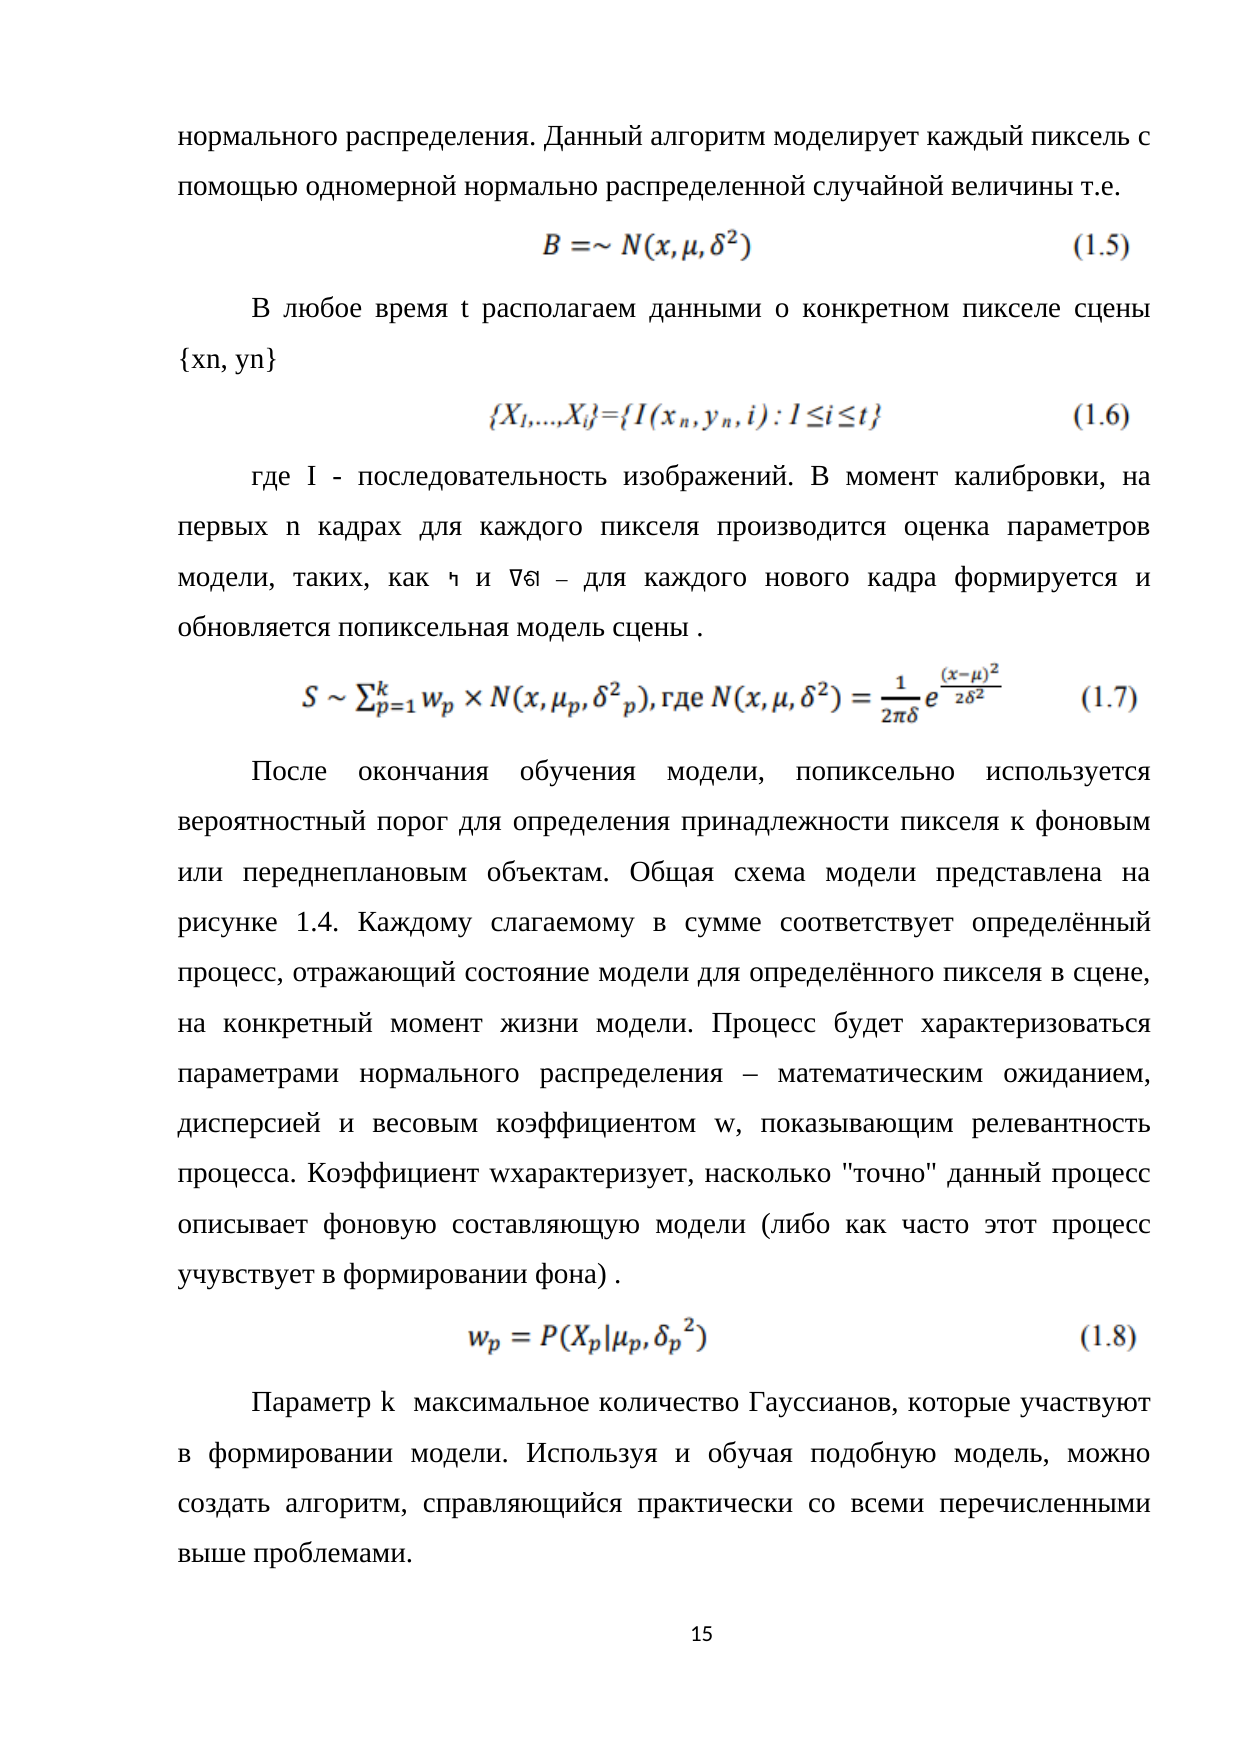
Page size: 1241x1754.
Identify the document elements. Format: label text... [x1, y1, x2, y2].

text где I - последовательность изображений. В момент калибровки, на первых n кадрах для каждого пикселя производится оценка параметров модели, таких, как ߤ и ߜଶ ‒ для каждого нового кадра формируется и обновляется попиксельная модель сцены . [177, 458, 1152, 643]
picture [442, 1306, 1152, 1371]
text После окончания обучения модели, попиксельно используется вероятностный порог для определения принадлежности пикселя к фоновым или переднеплановым объектам. Общая схема модели представлена на рисунке 1.4. Каждому слагаемому в сумме соответствует определённый процесс, отражающий состояние модели для определённого пикселя в сцене, на конкретный момент жизни модели. Процесс будет характеризоваться параметрами нормального распределения ‒ математическим ожиданием, дисперсией и весовым коэффициентом w, показывающим релевантность процесса. Коэффициент wхарактеризует, насколько "точно" данный процесс описывает фоновую составляющую модели (либо как часто этот процесс учувствует в формировании фона) . [177, 753, 1152, 1290]
text В любое время t располагаем данными о конкретном пикселе сцены {хn, уn} [177, 291, 1152, 374]
text Параметр k максимальное количество Гауссианов, которые участвуют в формировании модели. Используя и обучая подобную модель, можно создать алгоритм, справляющийся практически со всеми перечисленными выше проблемами. [177, 1384, 1152, 1569]
picture [284, 659, 1152, 740]
picture [495, 218, 1152, 277]
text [177, 118, 1152, 202]
picture [462, 391, 1152, 445]
